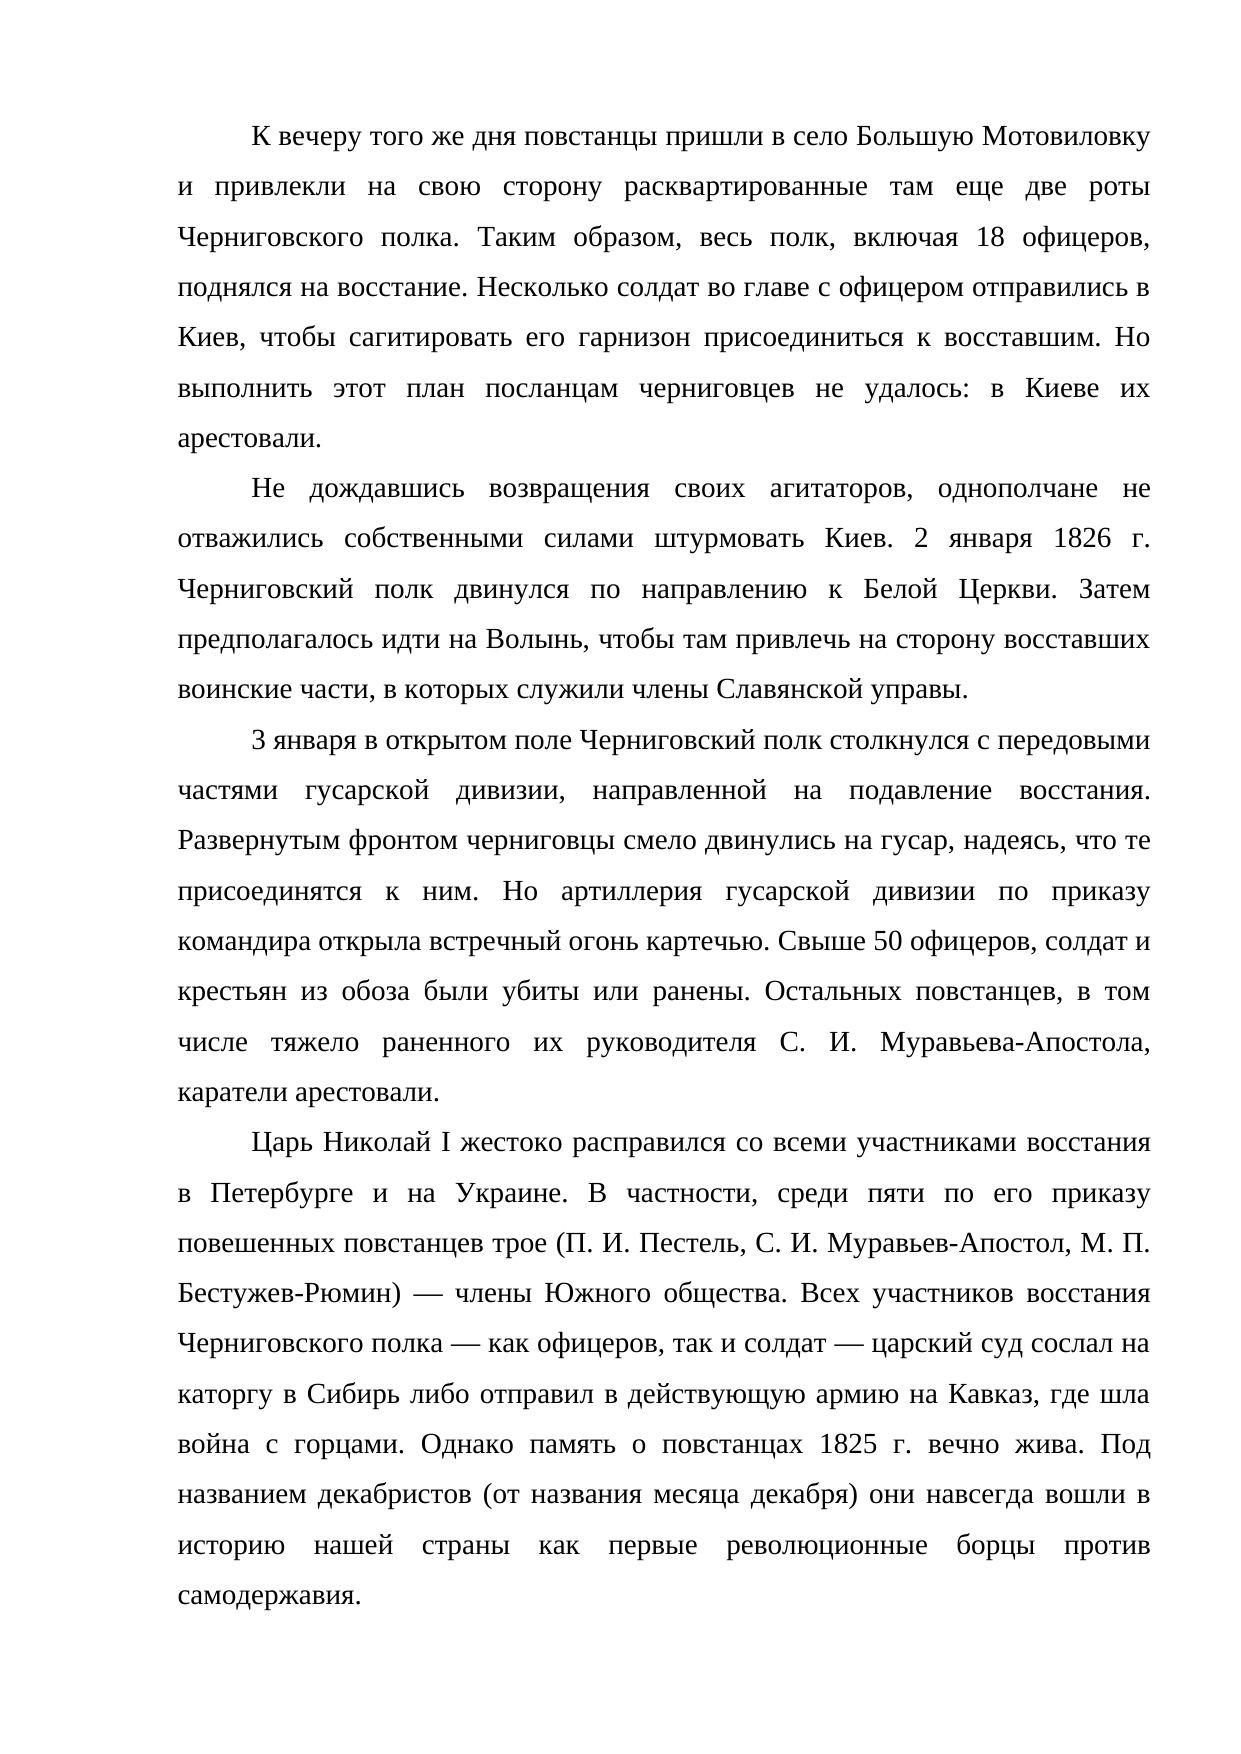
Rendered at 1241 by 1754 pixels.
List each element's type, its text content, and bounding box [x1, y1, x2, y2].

text Царь Николай I жестоко расправился со всеми участниками восстания в Петербурге и на Украине. В частности, среди пяти по его приказу повешенных повстанцев трое (П. И. Пестель, С. И. Муравьев-Апостол, М. П. Бестужев-Рюмин) — члены Южного общества. Всех участников восстания Черниговского полка — как офицеров, так и солдат — царский суд сослал на каторгу в Сибирь либо отправил в действующую армию на Кавказ, где шла война с горцами. Однако память о повстанцах 1825 г. вечно жива. Под названием декабристов (от названия месяца декабря) они навсегда вошли в историю нашей страны как первые революционные борцы против самодержавия. [177, 1124, 1152, 1611]
text К вечеру того же дня повстанцы пришли в село Большую Мотовиловку и привлекли на свою сторону расквартированные там еще две роты Черниговского полка. Таким образом, весь полк, включая 18 офицеров, поднялся на восстание. Несколько солдат во главе с офицером отправились в Киев, чтобы сагитировать его гарнизон присоединиться к восставшим. Но выполнить этот план посланцам черниговцев не удалось: в Киеве их арестовали. [177, 118, 1152, 453]
text 3 января в открытом поле Черниговский полк столкнулся с передовыми частями гусарской дивизии, направленной на подавление восстания. Развернутым фронтом черниговцы смело двинулись на гусар, надеясь, что те присоединятся к ним. Но артиллерия гусарской дивизии по приказу командира открыла встречный огонь картечью. Свыше 50 офицеров, солдат и крестьян из обоза были убиты или ранены. Остальных повстанцев, в том числе тяжело раненного их руководителя С. И. Муравьева-Апостола, каратели арестовали. [177, 722, 1152, 1108]
text Не дождавшись возвращения своих агитаторов, однополчане не отважились собственными силами штурмовать Киев. 2 января 1826 г. Черниговский полк двинулся по направлению к Белой Церкви. Затем предполагалось идти на Волынь, чтобы там привлечь на сторону восставших воинские части, в которых служили члены Славянской управы. [177, 470, 1152, 705]
